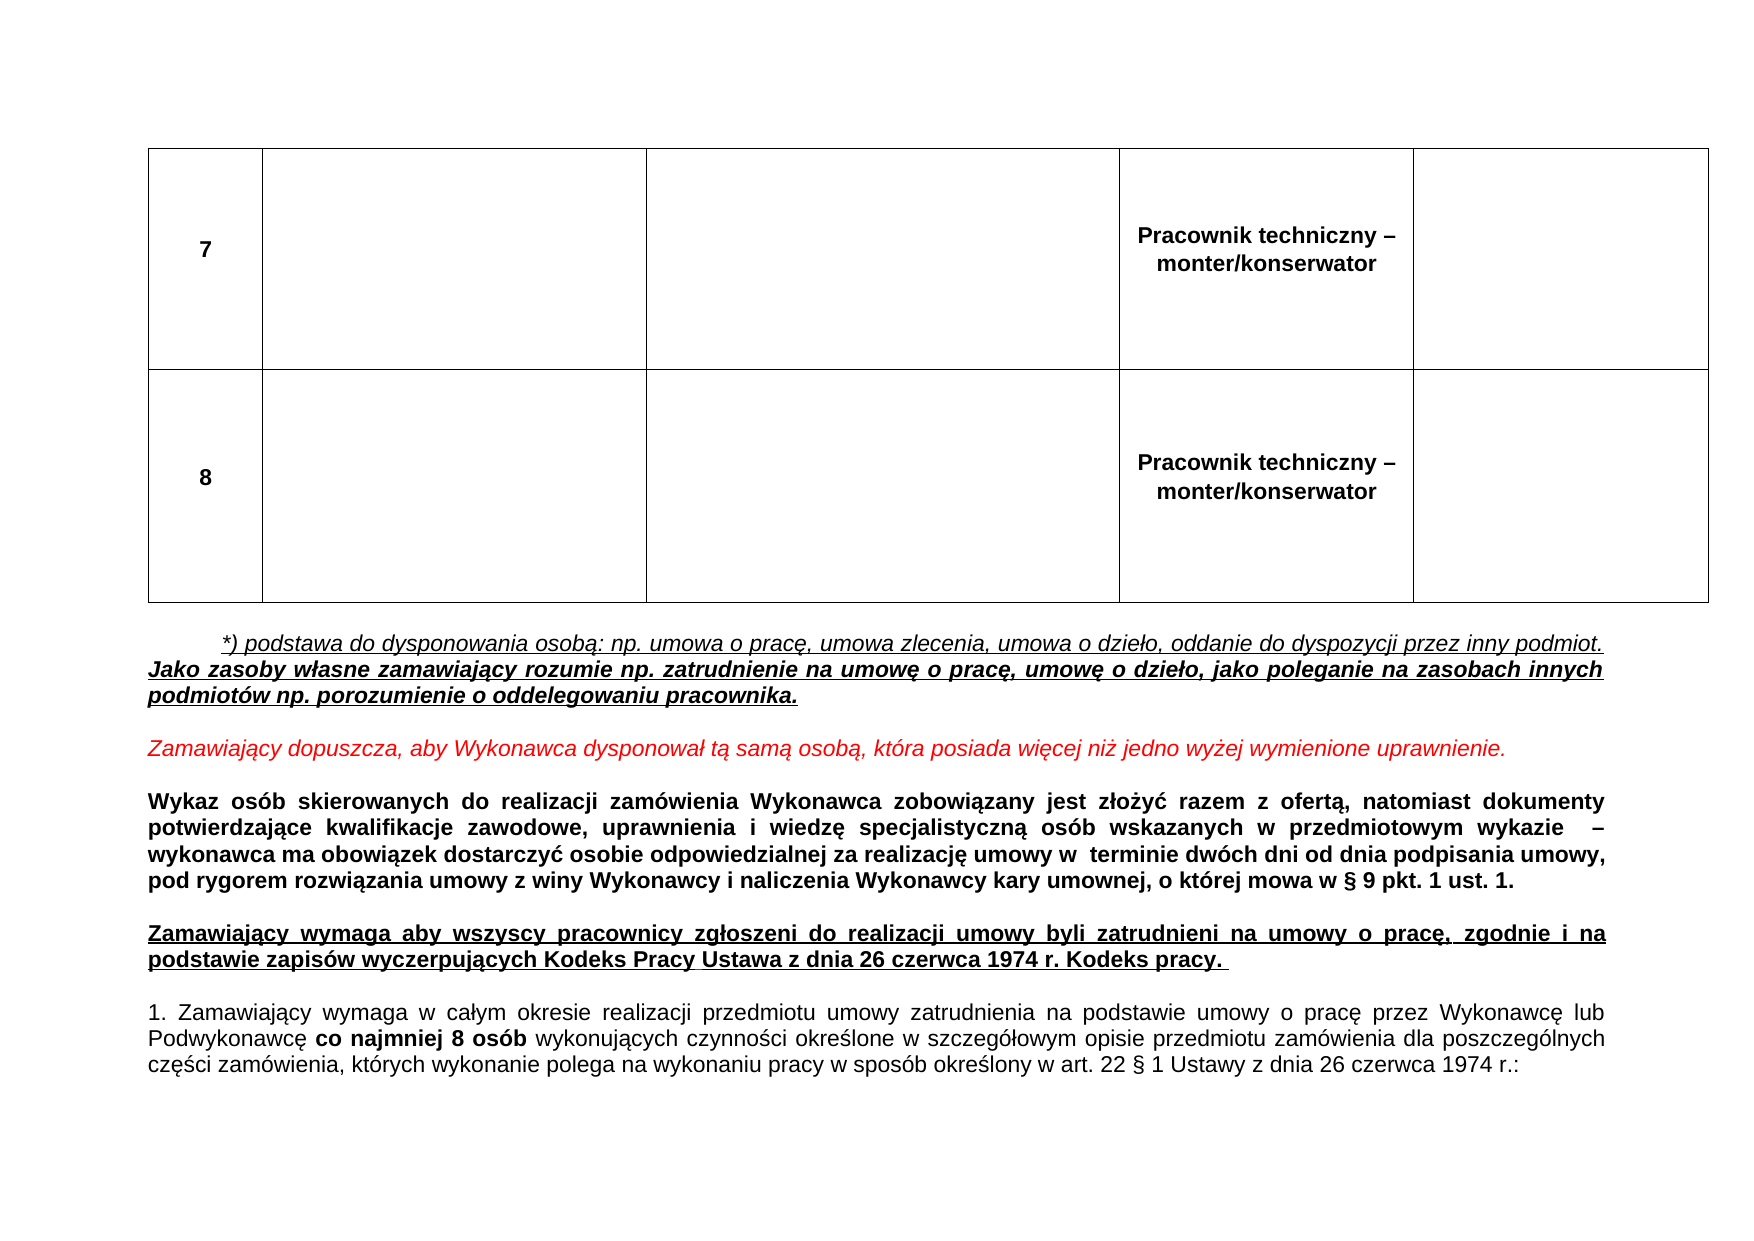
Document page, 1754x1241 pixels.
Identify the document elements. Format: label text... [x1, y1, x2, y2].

table_cell 7 [149, 149, 262, 369]
text *) podstawa do dysponowania osobą: np. umowa o pracę, umowa zlecenia, umowa o dzieło, oddanie do dyspozycji przez inny podmiot. Jako zasoby własne zamawiający rozumie np. zatrudnienie na umowę o pracę, umowę o dzieło, jako poleganie na zasobach innych podmiotów np. porozumienie o oddelegowaniu pracownika. [148, 630, 1606, 709]
text 1. Zamawiający wymaga w całym okresie realizacji przedmiotu umowy zatrudnienia na podstawie umowy o pracę przez Wykonawcę lub Podwykonawcę co najmniej 8 osób wykonujących czynności określone w szczegółowym opisie przedmiotu zamówienia dla poszczególnych części zamówienia, których wykonanie polega na wykonaniu pracy w sposób określony w art. 22 § 1 Ustawy z dnia 26 czerwca 1974 r.: [148, 999, 1606, 1078]
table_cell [1120, 370, 1413, 602]
text Zamawiający wymaga aby wszyscy pracownicy zgłoszeni do realizacji umowy byli zatrudnieni na umowy o pracę, zgodnie i na podstawie zapisów wyczerpujących Kodeks Pracy Ustawa z dnia 26 czerwca 1974 r. Kodeks pracy. [148, 943, 1606, 972]
table_cell [263, 149, 646, 369]
table_cell [1414, 370, 1708, 602]
text Zamawiający wymaga aby wszyscy pracownicy zgłoszeni do realizacji umowy byli zatrudnieni na umowy o pracę, zgodnie i na podstawie zapisów wyczerpujących Kodeks Pracy Ustawa z dnia 26 czerwca 1974 r. Kodeks pracy. [148, 919, 1606, 942]
table_cell [1414, 149, 1708, 369]
table_cell [263, 370, 646, 602]
table_cell [647, 370, 1119, 602]
table_cell 8 [149, 370, 262, 602]
table_cell [647, 149, 1119, 369]
text Wykaz osób skierowanych do realizacji zamówienia Wykonawca zobowiązany jest złożyć razem z ofertą, natomiast dokumenty potwierdzające kwalifikacje zawodowe, uprawnienia i wiedzę specjalistyczną osób wskazanych w przedmiotowym wykazie – wykonawca ma obowiązek dostarczyć osobie odpowiedzialnej za realizację umowy w terminie dwóch dni od dnia podpisania umowy, pod rygorem rozwiązania umowy z winy Wykonawcy i naliczenia Wykonawcy kary umownej, o której mowa w § 9 pkt. 1 ust. 1. [148, 788, 1606, 893]
text Zamawiający dopuszcza, aby Wykonawca dysponował tą samą osobą, która posiada więcej niż jedno wyżej wymienione uprawnienie. [148, 735, 1606, 761]
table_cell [1120, 149, 1413, 369]
